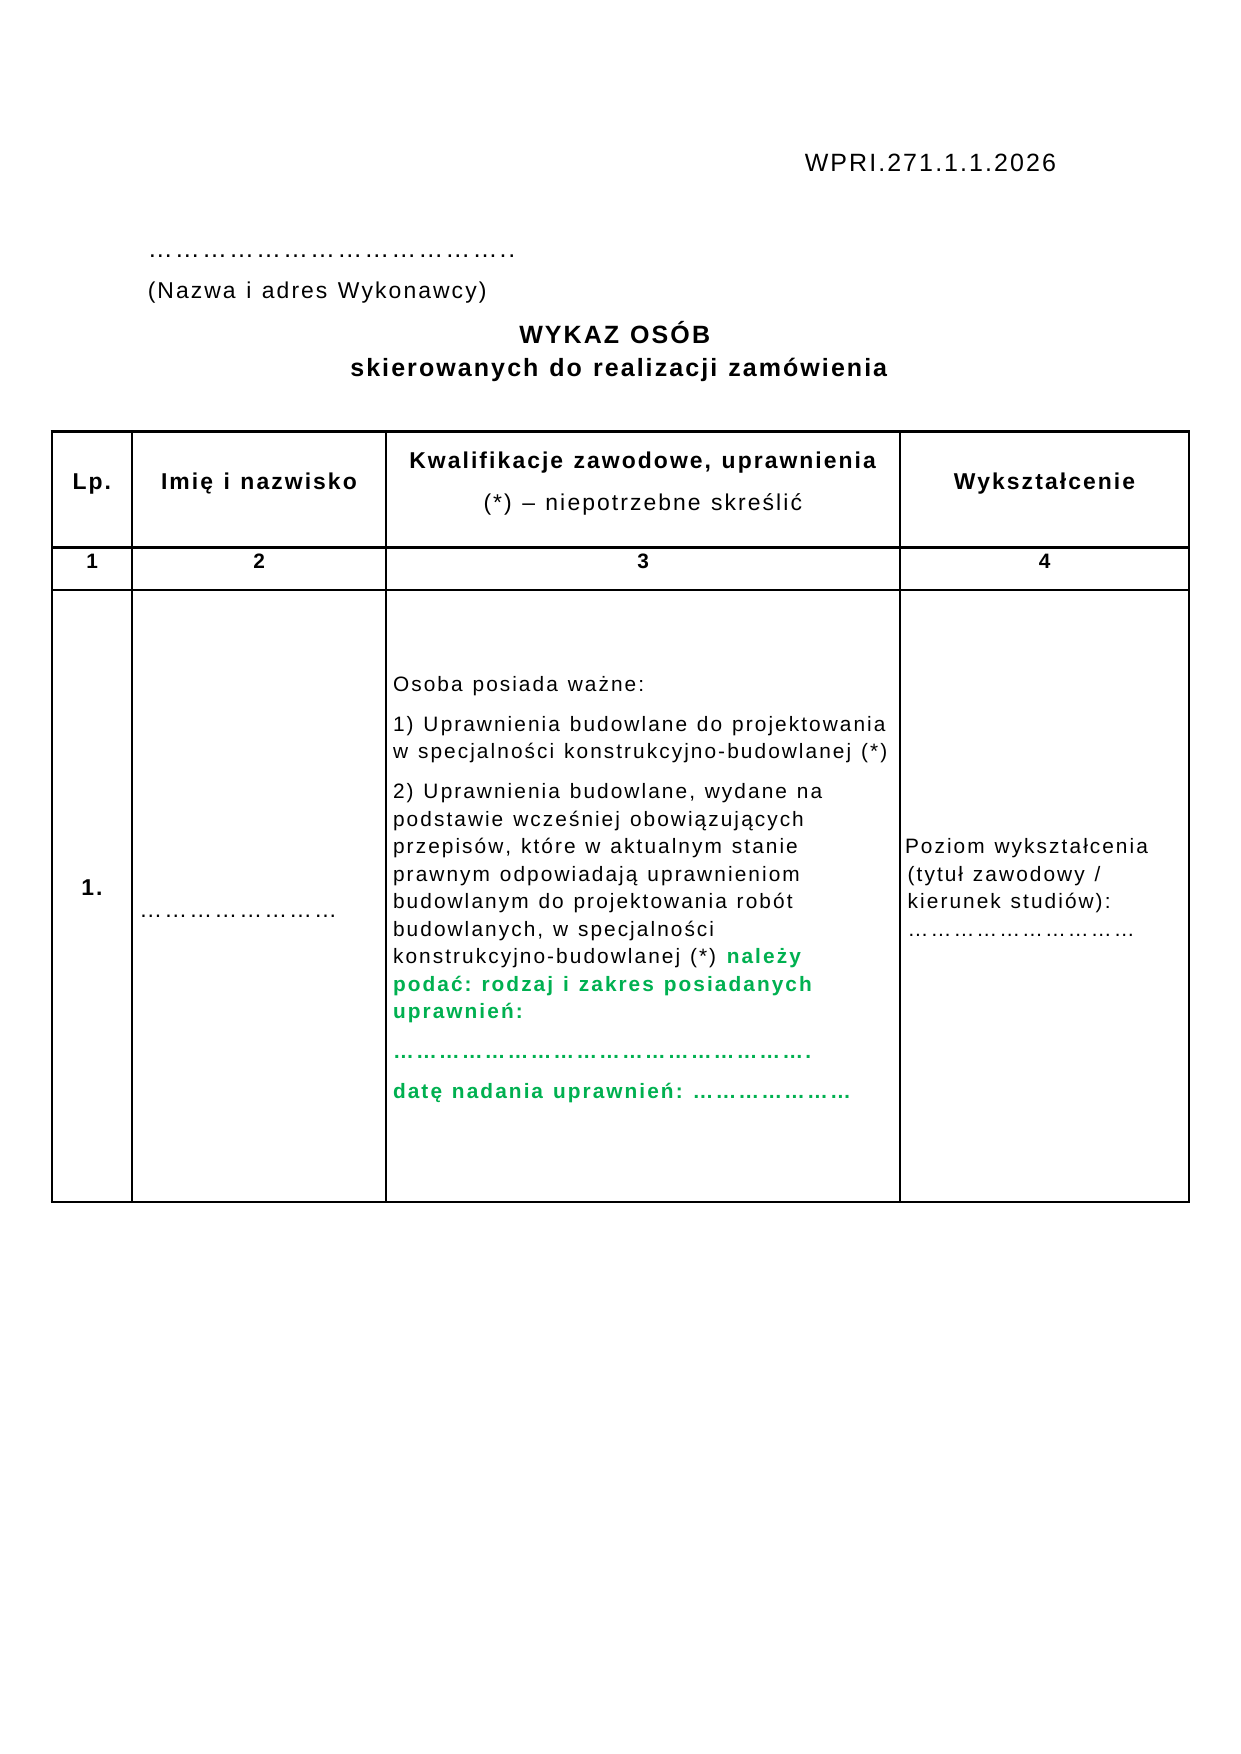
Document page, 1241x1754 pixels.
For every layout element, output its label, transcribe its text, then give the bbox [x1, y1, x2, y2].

table_cell 3 [387, 549, 899, 589]
table_cell 4 [901, 549, 1188, 589]
text WYKAZ OSÓB skierowanych do realizacji zamówienia [148, 320, 1093, 414]
table_header Wykształcenie [901, 433, 1188, 546]
table_cell 2 [133, 549, 385, 589]
table_header Kwalifikacje zawodowe, uprawnienia (*) – niepotrzebne skreślić [387, 433, 899, 546]
text ………………………………….. [148, 234, 1093, 263]
table_header Lp. [53, 433, 131, 546]
text WPRI.271.1.1.2026 [148, 148, 1093, 176]
table_cell Osoba posiada ważne: 1) Uprawnienia budowlane do projektowania w specjalności konstrukcyjno-budowlanej (*) 2) Uprawnienia budowlane, wydane na podstawie wcześniej obowiązujących przepisów, które w aktualnym stanie prawnym odpowiadają uprawnieniom budowlanym do projektowania robót budowlanych, w specjalności konstrukcyjno-budowlanej (*) należy podać: rodzaj i zakres posiadanych uprawnień: ………………………………………………. datę nadania uprawnień: ………………… [387, 591, 899, 1201]
table_cell …………………… [133, 591, 385, 1201]
table_header Imię i nazwisko [133, 433, 385, 546]
table_cell 1. [53, 591, 131, 1201]
table_cell 1 [53, 549, 131, 589]
text (Nazwa i adres Wykonawcy) [148, 277, 1093, 303]
table_cell Poziom wykształcenia (tytuł zawodowy / kierunek studiów): ………………………… [901, 591, 1188, 1201]
